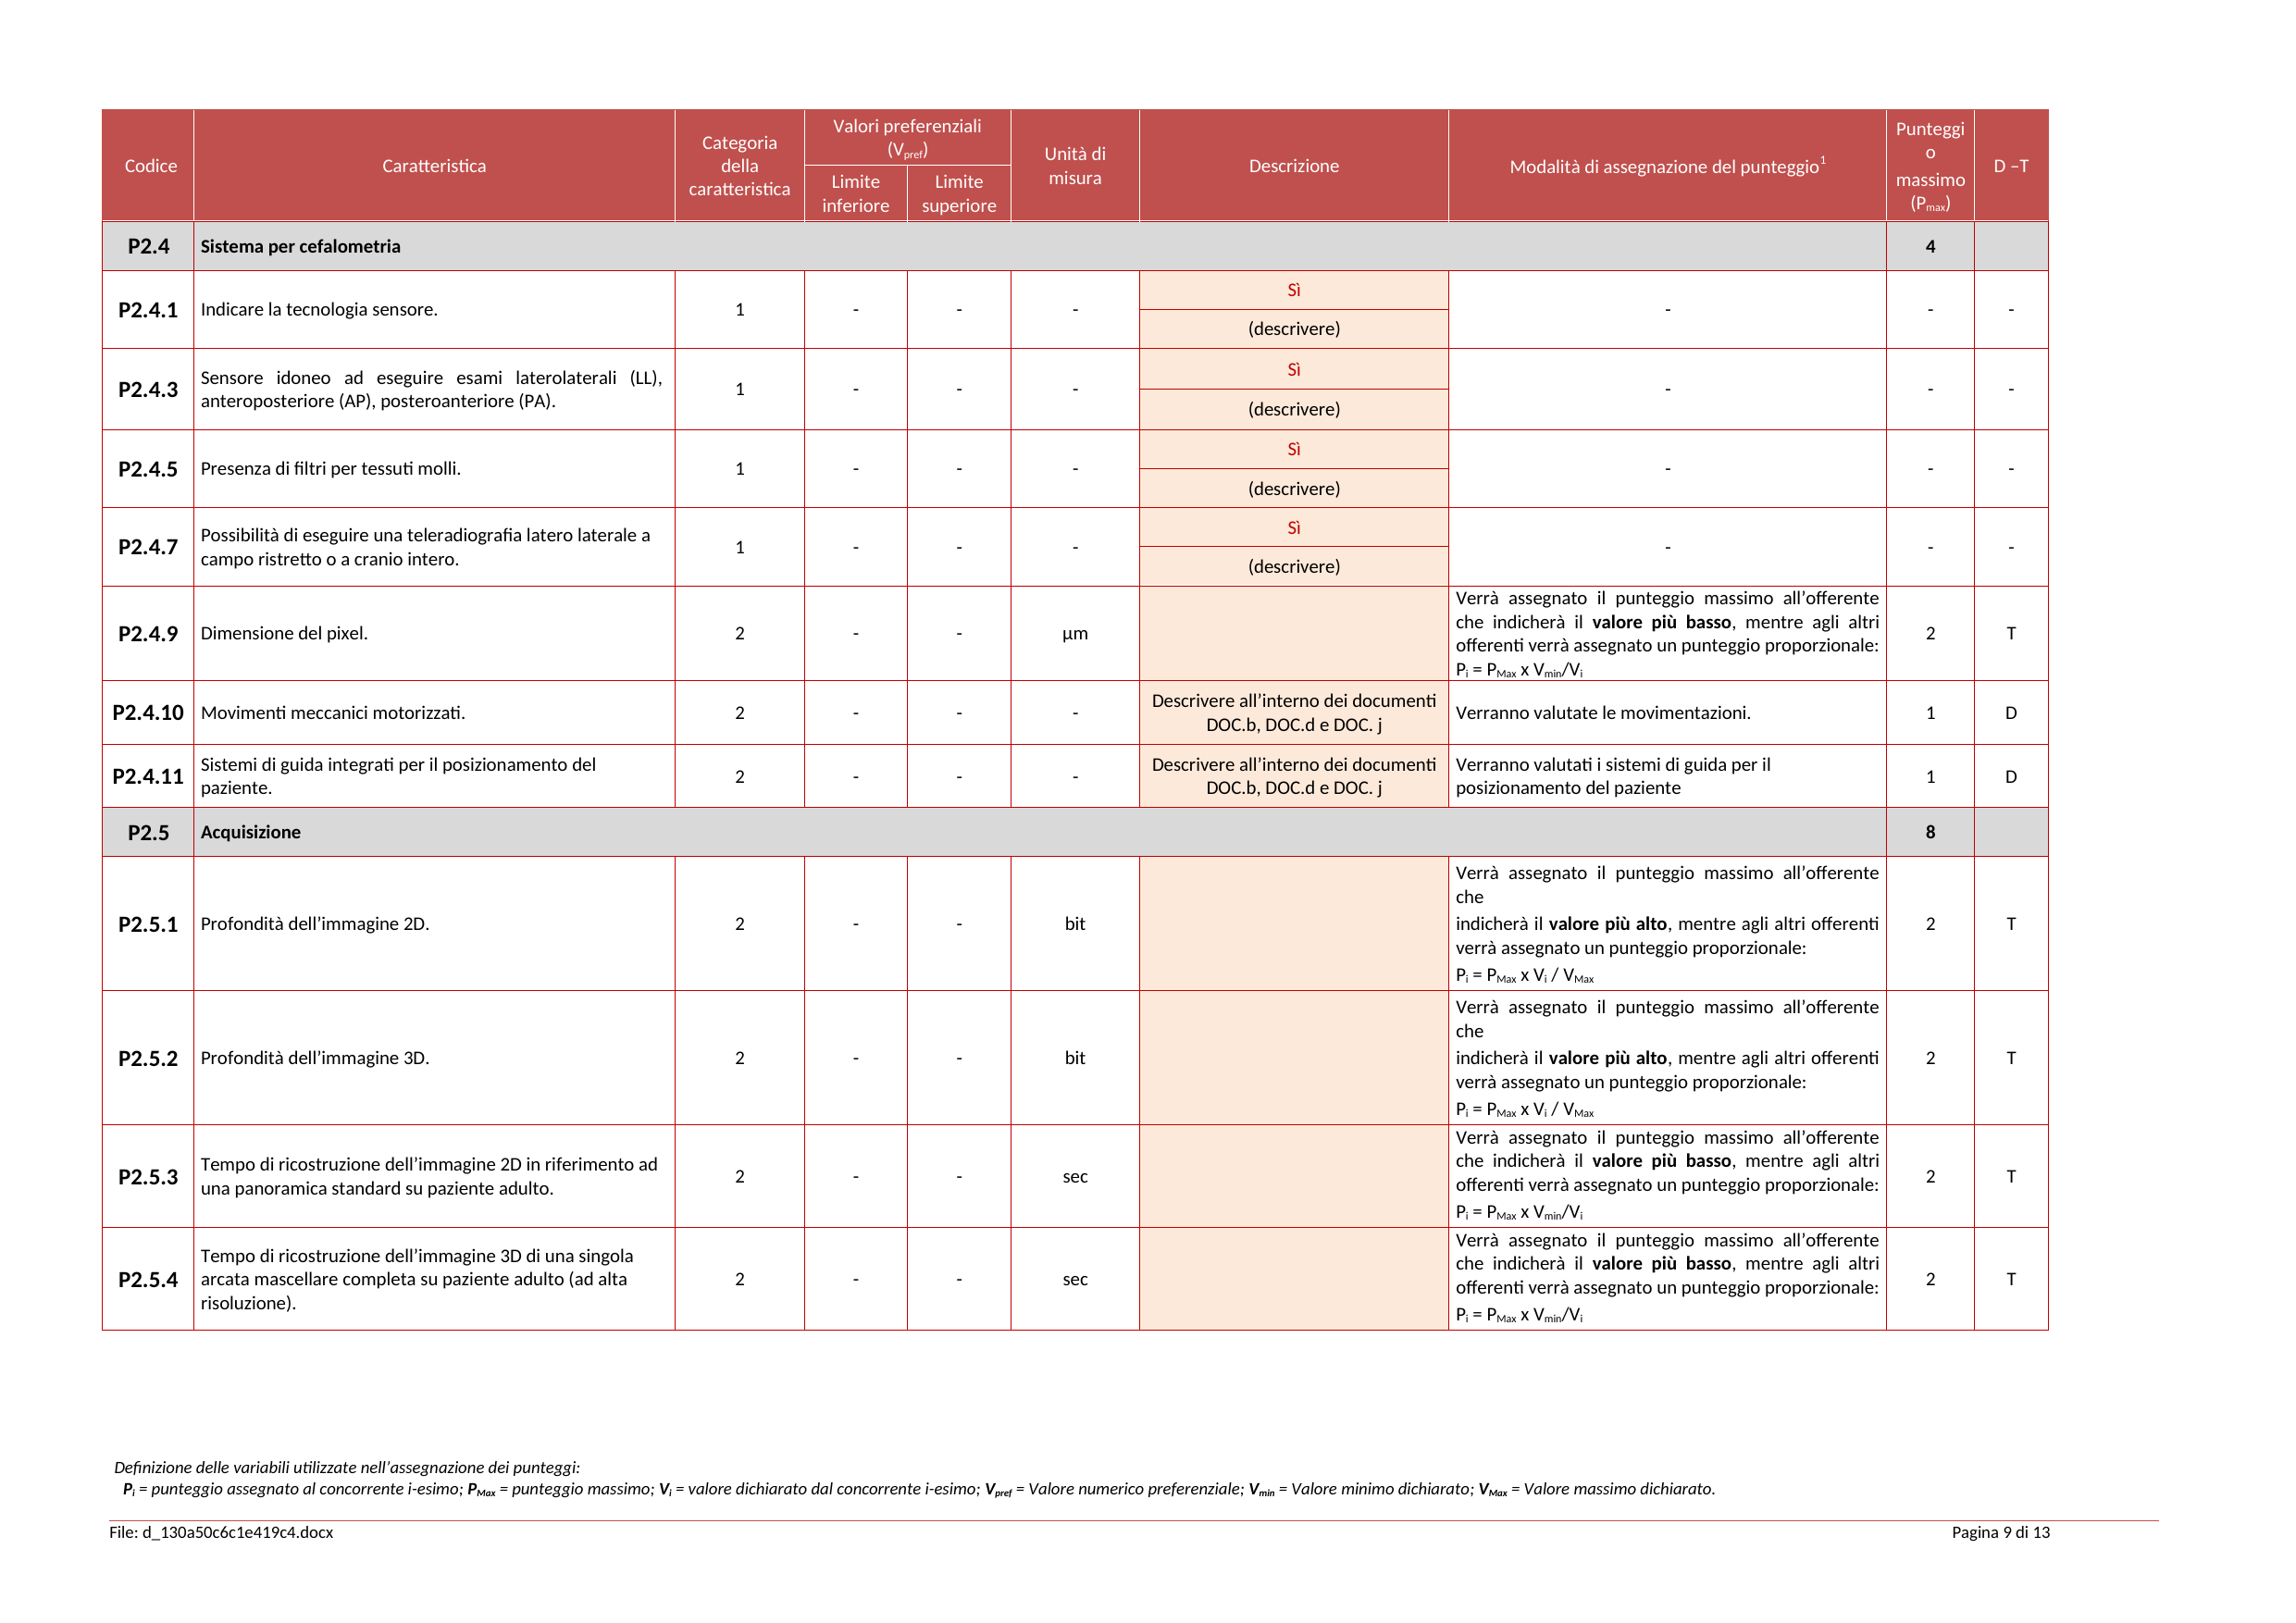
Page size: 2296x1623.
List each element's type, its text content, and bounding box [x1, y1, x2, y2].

table_cell Verrà assegnato il punteggio massimo all’offerente che indicherà il valore più alto, mentre agli altri offerenti verrà assegnato un punteggio proporzionale: Pi = PMax x Vi / VMax [1449, 857, 1886, 990]
table_cell Dimensione del pixel. [194, 587, 675, 680]
table_cell - [805, 430, 907, 507]
table_cell - [1449, 271, 1886, 348]
table_cell - [908, 745, 1011, 807]
table_cell - [1011, 681, 1139, 744]
table_cell - [1011, 508, 1139, 585]
table_header Caratteristica [194, 110, 675, 220]
table_cell - [908, 681, 1011, 744]
table_cell - [1011, 430, 1139, 507]
table_cell - [805, 1125, 907, 1227]
table_header Categoria della caratteristica [676, 110, 804, 220]
table_cell 2 [676, 991, 804, 1124]
table_cell D [1975, 681, 2048, 744]
table_cell [103, 222, 193, 270]
table_cell Profondità dell’immagine 2D. [194, 857, 675, 990]
table_cell - [1011, 349, 1139, 429]
table_cell 2 [1887, 587, 1974, 680]
table_cell - [805, 271, 907, 348]
table_cell Tempo di ricostruzione dell’immagine 3D di una singola arcata mascellare completa su paziente adulto (ad alta risoluzione). [194, 1228, 675, 1330]
table_cell 1 [676, 508, 804, 585]
table_cell Acquisizione [194, 808, 1886, 856]
table_cell sec [1011, 1228, 1139, 1330]
table_header Modalità di assegnazione del punteggio1 [1449, 110, 1886, 220]
table_cell Tempo di ricostruzione dell’immagine 2D in riferimento ad una panoramica standard su paziente adulto. [194, 1125, 675, 1227]
table_cell [103, 1228, 193, 1330]
table_cell Limite inferiore [805, 166, 907, 220]
table_cell Verranno valutati i sistemi di guida per il posizionamento del paziente [1449, 745, 1886, 807]
table_cell 2 [1887, 991, 1974, 1124]
table_cell T [1975, 587, 2048, 680]
table_cell T [1975, 857, 2048, 990]
table_cell bit [1011, 857, 1139, 990]
table_cell Profondità dell’immagine 3D. [194, 991, 675, 1124]
table_cell 1 [1887, 681, 1974, 744]
table_cell - [908, 430, 1011, 507]
table_cell - [1975, 271, 2048, 348]
table_cell [1140, 1125, 1448, 1227]
table_cell - [908, 508, 1011, 585]
table_cell Sistema per cefalometria [194, 222, 1886, 270]
table_cell - [908, 349, 1011, 429]
table_cell - [1887, 349, 1974, 429]
table_cell - [1975, 349, 2048, 429]
table_cell - [805, 587, 907, 680]
table_cell - [1887, 271, 1974, 348]
table_cell bit [1011, 991, 1139, 1124]
table_cell - [805, 745, 907, 807]
table_cell 2 [676, 745, 804, 807]
table_cell - [1449, 508, 1886, 585]
table_cell (descrivere) [1140, 310, 1448, 348]
table_cell Descrivere all’interno dei documenti DOC.b, DOC.d e DOC. j [1140, 745, 1448, 807]
table_cell Limite superiore [908, 166, 1011, 220]
table_cell - [805, 857, 907, 990]
table_cell - [805, 349, 907, 429]
table_cell (descrivere) [1140, 469, 1448, 507]
table_cell µm [1011, 587, 1139, 680]
table_cell sec [1011, 1125, 1139, 1227]
table_cell - [1975, 508, 2048, 585]
table_header Punteggio massimo (Pmax) [1887, 110, 1974, 220]
table_cell 2 [676, 1125, 804, 1227]
table_header Descrizione [1140, 110, 1448, 220]
table_cell D [1975, 745, 2048, 807]
table_cell Sì [1140, 349, 1448, 389]
table_cell - [908, 857, 1011, 990]
table_cell Verrà assegnato il punteggio massimo all’offerente che indicherà il valore più basso, mentre agli altri offerenti verrà assegnato un punteggio proporzionale: Pi = PMax x Vmin/Vi [1449, 1125, 1886, 1227]
table_cell (descrivere) [1140, 547, 1448, 585]
table_cell [103, 271, 193, 348]
table_cell [1140, 857, 1448, 990]
table_cell Verrà assegnato il punteggio massimo all’offerente che indicherà il valore più alto, mentre agli altri offerenti verrà assegnato un punteggio proporzionale: Pi = PMax x Vi / VMax [1449, 991, 1886, 1124]
table_cell [103, 681, 193, 744]
table_header Codice [103, 110, 193, 220]
table_cell T [1975, 991, 2048, 1124]
table_cell Movimenti meccanici motorizzati. [194, 681, 675, 744]
table_cell Verrà assegnato il punteggio massimo all’offerente che indicherà il valore più basso, mentre agli altri offerenti verrà assegnato un punteggio proporzionale: Pi = PMax x Vmin/Vi [1449, 587, 1886, 680]
table_cell 2 [1887, 1228, 1974, 1330]
table_cell Presenza di filtri per tessuti molli. [194, 430, 675, 507]
table_cell 8 [1887, 808, 1974, 856]
table_cell 4 [1887, 222, 1974, 270]
table_cell - [1887, 508, 1974, 585]
table_cell - [908, 991, 1011, 1124]
table_cell [1140, 991, 1448, 1124]
table_cell 2 [1887, 857, 1974, 990]
table_header Unità di misura [1011, 110, 1139, 220]
table_cell 2 [676, 1228, 804, 1330]
table_cell (descrivere) [1140, 390, 1448, 429]
table_cell Sì [1140, 430, 1448, 468]
table_cell Possibilità di eseguire una teleradiografia latero laterale a campo ristretto o a cranio intero. [194, 508, 675, 585]
table_cell [103, 349, 193, 429]
table_cell [103, 857, 193, 990]
table_cell 1 [676, 430, 804, 507]
table_cell [1975, 222, 2048, 270]
table_cell [1140, 587, 1448, 680]
table_cell Sistemi di guida integrati per il posizionamento del paziente. [194, 745, 675, 807]
table_cell [103, 991, 193, 1124]
table_cell - [805, 681, 907, 744]
table_cell - [1887, 430, 1974, 507]
table_cell - [1449, 349, 1886, 429]
table_cell 1 [1887, 745, 1974, 807]
table_cell [103, 430, 193, 507]
table_cell [103, 808, 193, 856]
table_cell [1975, 808, 2048, 856]
table_cell - [1011, 745, 1139, 807]
table_cell [103, 508, 193, 585]
table_cell [103, 745, 193, 807]
table_cell Sì [1140, 508, 1448, 546]
table_cell - [1449, 430, 1886, 507]
table_cell [103, 1125, 193, 1227]
table_cell 1 [676, 271, 804, 348]
table_cell - [805, 508, 907, 585]
table_cell - [908, 587, 1011, 680]
table_cell Sì [1140, 271, 1448, 309]
table_cell - [908, 1228, 1011, 1330]
table_cell Verrà assegnato il punteggio massimo all’offerente che indicherà il valore più basso, mentre agli altri offerenti verrà assegnato un punteggio proporzionale: Pi = PMax x Vmin/Vi [1449, 1228, 1886, 1330]
table_cell - [908, 271, 1011, 348]
table_header D –T [1975, 110, 2048, 220]
table_cell T [1975, 1228, 2048, 1330]
table_cell Verranno valutate le movimentazioni. [1449, 681, 1886, 744]
table_cell Descrivere all’interno dei documenti DOC.b, DOC.d e DOC. j [1140, 681, 1448, 744]
table_cell 1 [676, 349, 804, 429]
table_cell Indicare la tecnologia sensore. [194, 271, 675, 348]
table_cell 2 [676, 587, 804, 680]
table_cell - [805, 1228, 907, 1330]
table_header Valori preferenziali (Vpref) [805, 110, 1011, 165]
table_cell 2 [1887, 1125, 1974, 1227]
table_cell 2 [676, 681, 804, 744]
table_cell - [1011, 271, 1139, 348]
table_cell [103, 587, 193, 680]
table_cell 2 [676, 857, 804, 990]
table_cell - [1975, 430, 2048, 507]
table_cell - [805, 991, 907, 1124]
table_cell Sensore idoneo ad eseguire esami laterolaterali (LL), anteroposteriore (AP), posteroanteriore (PA). [194, 349, 675, 429]
table_cell T [1975, 1125, 2048, 1227]
table_cell [1140, 1228, 1448, 1330]
table_cell - [908, 1125, 1011, 1227]
